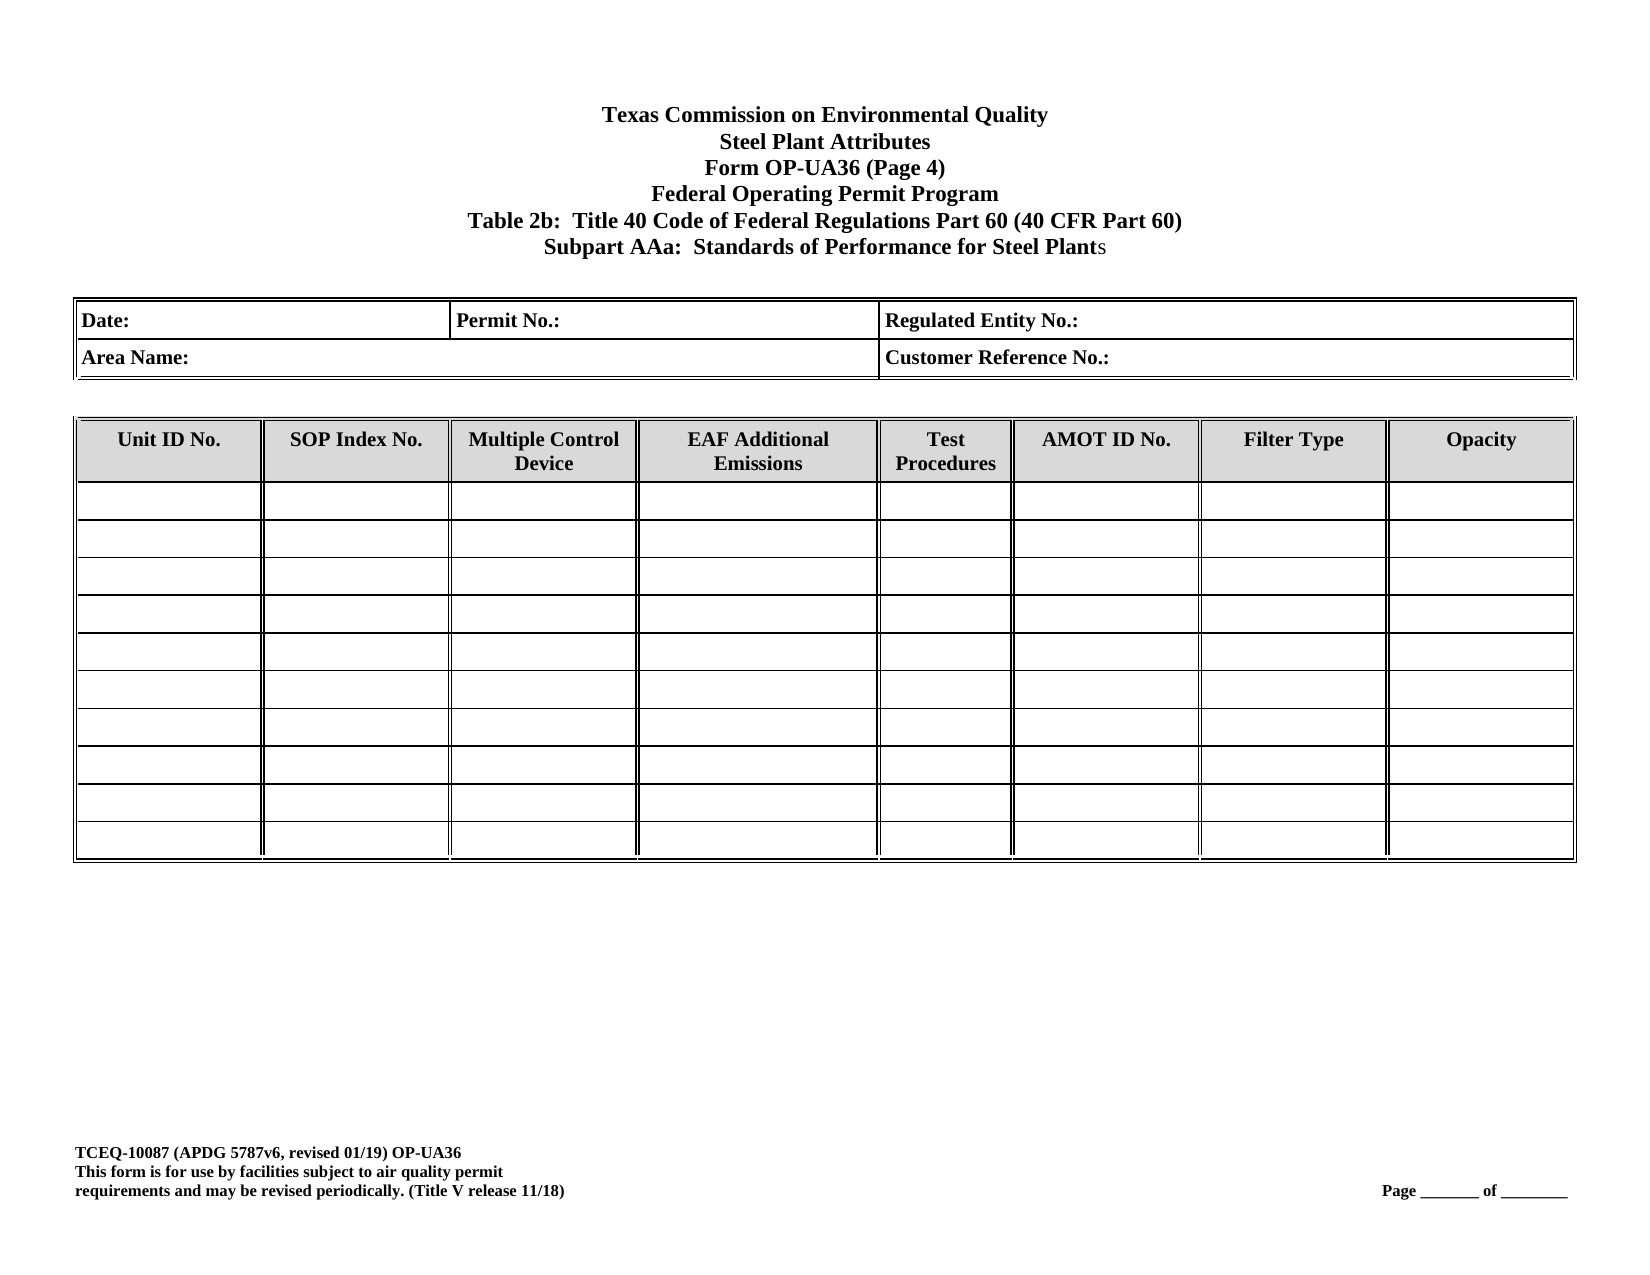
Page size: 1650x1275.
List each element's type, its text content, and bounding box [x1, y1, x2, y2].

table_cell [640, 558, 876, 594]
table_cell [640, 747, 876, 783]
table_cell [640, 483, 876, 519]
table_cell [265, 483, 448, 519]
table_cell [452, 634, 635, 670]
table_cell [1202, 596, 1385, 632]
table_cell [75, 376, 1575, 416]
table_cell [77, 822, 262, 858]
table_cell [1015, 785, 1198, 821]
table_cell [265, 596, 448, 632]
table_cell [1388, 822, 1573, 858]
table_cell [77, 482, 260, 519]
table_cell [452, 596, 635, 632]
table_cell [881, 634, 1010, 670]
table_cell [77, 520, 260, 557]
table_cell [881, 671, 1010, 707]
table_cell [640, 521, 876, 557]
table_cell [1390, 709, 1573, 745]
table_cell [1202, 483, 1385, 519]
table_cell [265, 709, 448, 745]
table_cell [1015, 709, 1198, 745]
table_cell [452, 483, 635, 519]
table_cell [1015, 747, 1198, 783]
table_cell [640, 671, 876, 707]
table_cell [638, 822, 879, 858]
table_cell [1013, 822, 1200, 858]
subtitle Federal Operating Permit Program [75, 180, 1575, 207]
table_cell SOP Index No. [265, 421, 448, 481]
table_header Permit No.: [451, 302, 878, 338]
table_cell [881, 521, 1010, 557]
table_cell Unit ID No. [75, 416, 262, 481]
table_cell [1015, 671, 1198, 707]
table_cell [881, 747, 1010, 783]
text Subpart AAa: Standards of Performance for Steel Plants [75, 233, 1575, 259]
table_cell [1202, 521, 1385, 557]
table_cell [265, 521, 448, 557]
table_cell [452, 671, 635, 707]
subtitle Steel Plant Attributes [75, 128, 1575, 154]
table_header Date: [77, 302, 449, 338]
table_cell [452, 521, 635, 557]
table_cell [1015, 558, 1198, 594]
table_cell [881, 709, 1010, 745]
table_cell [1390, 785, 1573, 821]
table_cell [77, 784, 260, 821]
table_cell [77, 633, 260, 670]
subtitle Texas Commission on Environmental Quality [75, 101, 1575, 128]
table_cell [881, 785, 1010, 821]
table_cell Filter Type [1202, 421, 1385, 481]
table_cell Multiple Control Device [452, 421, 635, 481]
table_cell [1390, 634, 1573, 670]
table_cell EAF Additional Emissions [640, 421, 876, 481]
table_cell Customer Reference No.: [880, 340, 1573, 376]
table_cell [77, 558, 260, 594]
subtitle Table 2b: Title 40 Code of Federal Regulations Part 60 (40 CFR Part 60) [75, 207, 1575, 233]
table_cell [265, 671, 448, 707]
table_cell [452, 747, 635, 783]
table_cell [265, 747, 448, 783]
table_cell [1015, 634, 1198, 670]
table_cell [1202, 785, 1385, 821]
table_cell [1202, 558, 1385, 594]
table_cell [1202, 747, 1385, 783]
table_cell Test Procedures [881, 421, 1010, 481]
table_header Regulated Entity No.: [880, 302, 1573, 338]
table_cell [77, 746, 260, 783]
subtitle Form OP-UA36 (Page 4) [75, 154, 1575, 180]
table_cell [77, 709, 260, 745]
table_cell [265, 634, 448, 670]
table_cell [1015, 521, 1198, 557]
table_cell [263, 822, 450, 858]
table_cell [1390, 747, 1573, 783]
table_cell [640, 634, 876, 670]
table_cell AMOT ID No. [1015, 421, 1198, 481]
table_cell [1202, 709, 1385, 745]
table_cell [452, 558, 635, 594]
table_cell [640, 785, 876, 821]
table_cell [77, 595, 260, 632]
table_cell [1390, 483, 1573, 519]
table_cell [881, 558, 1010, 594]
table_cell [879, 822, 1012, 858]
table_cell Area Name: [77, 339, 878, 376]
table_cell [1015, 596, 1198, 632]
table_cell [450, 822, 637, 858]
table_cell [1390, 671, 1573, 707]
table_cell [1202, 634, 1385, 670]
table_cell [881, 483, 1010, 519]
table_cell [452, 709, 635, 745]
table_cell [1390, 558, 1573, 594]
table_cell [452, 785, 635, 821]
table_cell [77, 671, 260, 707]
table_cell [640, 709, 876, 745]
table_cell [1390, 521, 1573, 557]
table_cell [1015, 483, 1198, 519]
table_cell [265, 785, 448, 821]
table_cell [265, 558, 448, 594]
table_cell [1200, 822, 1387, 858]
table_cell [1202, 671, 1385, 707]
table_cell [1390, 596, 1573, 632]
table_cell [640, 596, 876, 632]
table_cell Opacity [1388, 416, 1575, 481]
table_cell [881, 596, 1010, 632]
